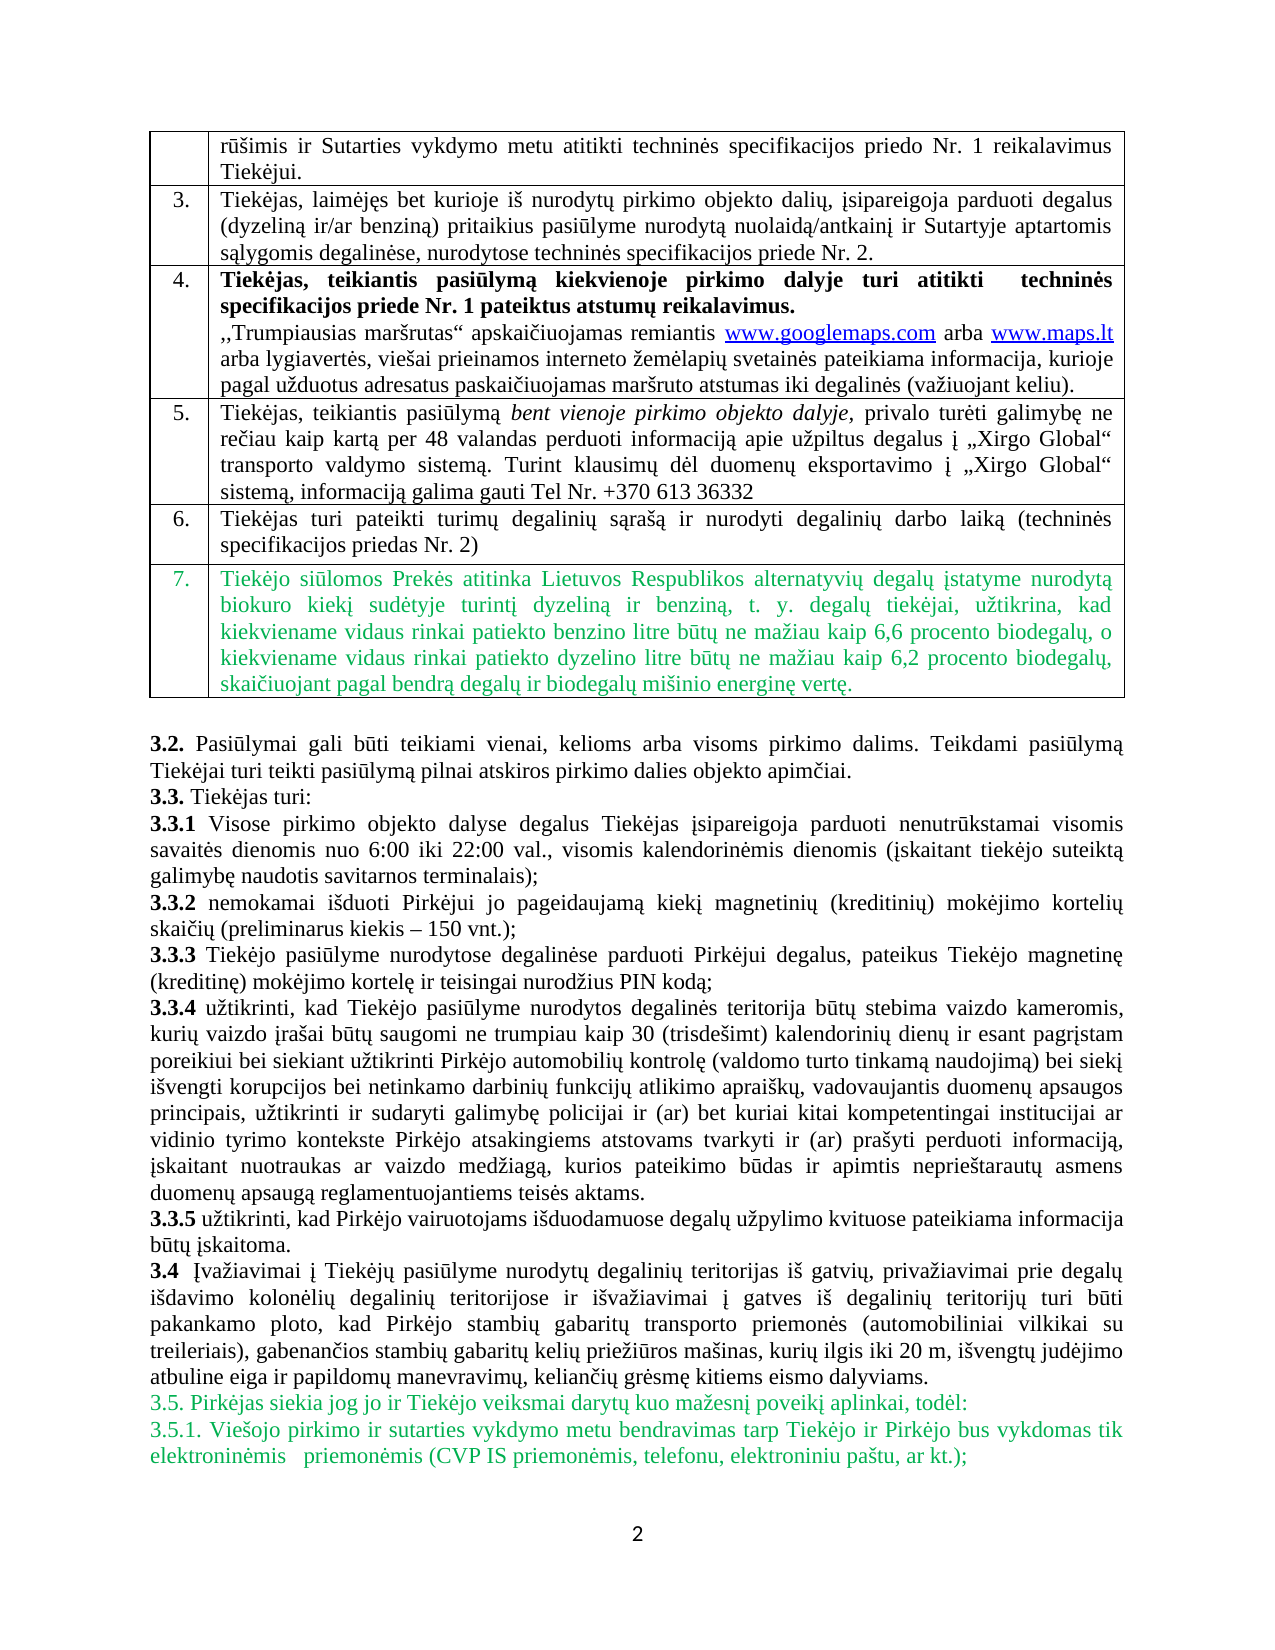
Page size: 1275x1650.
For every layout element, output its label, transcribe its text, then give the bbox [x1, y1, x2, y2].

table_cell Tiekėjas, teikiantis pasiūlymą bent vienoje pirkimo objekto dalyje, privalo turėti galimybę ne rečiau kaip kartą per 48 valandas perduoti informaciją apie užpiltus degalus į „Xirgo Global“ transporto valdymo sistemą. Turint klausimų dėl duomenų eksportavimo į „Xirgo Global“ sistemą, informaciją galima gauti Tel Nr. +370 613 36332 [209, 399, 1124, 504]
table_cell Tiekėjas turi pateikti turimų degalinių sąrašą ir nurodyti degalinių darbo laiką (techninės specifikacijos priedas Nr. 2) [209, 505, 1124, 564]
text 3.3.1 Visose pirkimo objekto dalyse degalus Tiekėjas įsipareigoja parduoti nenutrūkstamai visomis savaitės dienomis nuo 6:00 iki 22:00 val., visomis kalendorinėmis dienomis (įskaitant tiekėjo suteiktą galimybę naudotis savitarnos terminalais); [150, 809, 1125, 889]
text 3.2. Pasiūlymai gali būti teikiami vienai, kelioms arba visoms pirkimo dalims. Teikdami pasiūlymą Tiekėjai turi teikti pasiūlymą pilnai atskiros pirkimo dalies objekto apimčiai. [150, 731, 1125, 783]
text 3.3.4 užtikrinti, kad Tiekėjo pasiūlyme nurodytos degalinės teritorija būtų stebima vaizdo kameromis, kurių vaizdo įrašai būtų saugomi ne trumpiau kaip 30 (trisdešimt) kalendorinių dienų ir esant pagrįstam poreikiui bei siekiant užtikrinti Pirkėjo automobilių kontrolę (valdomo turto tinkamą naudojimą) bei siekį išvengti korupcijos bei netinkamo darbinių funkcijų atlikimo apraiškų, vadovaujantis duomenų apsaugos principais, užtikrinti ir sudaryti galimybę policijai ir (ar) bet kuriai kitai kompetentingai institucijai ar vidinio tyrimo kontekste Pirkėjo atsakingiems atstovams tvarkyti ir (ar) prašyti perduoti informaciją, įskaitant nuotraukas ar vaizdo medžiagą, kurios pateikimo būdas ir apimtis neprieštarautų asmens duomenų apsaugą reglamentuojantiems teisės aktams. [150, 994, 1125, 1205]
table_cell 7. [151, 565, 208, 697]
list Viešojo pirkimo ir sutarties vykdymo metu bendravimas tarp Tiekėjo ir Pirkėjo bus vykdomas tik elektroninėmis priemonėmis (CVP IS priemonėmis, telefonu, elektroniniu paštu, ar kt.); [150, 1416, 1125, 1468]
text 3.3.2 nemokamai išduoti Pirkėjui jo pageidaujamą kiekį magnetinių (kreditinių) mokėjimo kortelių skaičių (preliminarus kiekis – 150 vnt.); [150, 889, 1125, 941]
text 3.3. Tiekėjas turi: [150, 783, 1125, 809]
text 3.3.3 Tiekėjo pasiūlyme nurodytose degalinėse parduoti Pirkėjui degalus, pateikus Tiekėjo magnetinę (kreditinę) mokėjimo kortelę ir teisingai nurodžius PIN kodą; [150, 941, 1125, 994]
table_cell Tiekėjo siūlomos Prekės atitinka Lietuvos Respublikos alternatyvių degalų įstatyme nurodytą biokuro kiekį sudėtyje turintį dyzeliną ir benziną, t. y. degalų tiekėjai, užtikrina, kad kiekviename vidaus rinkai patiekto benzino litre būtų ne mažiau kaip 6,6 procento biodegalų, o kiekviename vidaus rinkai patiekto dyzelino litre būtų ne mažiau kaip 6,2 procento biodegalų, skaičiuojant pagal bendrą degalų ir biodegalų mišinio energinę vertę. [209, 565, 1124, 697]
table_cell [209, 132, 1124, 185]
text 3.3.5 užtikrinti, kad Pirkėjo vairuotojams išduodamuose degalų užpylimo kvituose pateikiama informacija būtų įskaitoma. [150, 1205, 1125, 1258]
table_cell 6. [151, 505, 208, 564]
table_cell 4. [151, 266, 208, 398]
text 3.5. Pirkėjas siekia jog jo ir Tiekėjo veiksmai darytų kuo mažesnį poveikį aplinkai, todėl: [150, 1389, 1125, 1416]
table_cell Tiekėjas, laimėjęs bet kurioje iš nurodytų pirkimo objekto dalių, įsipareigoja parduoti degalus (dyzeliną ir/ar benziną) pritaikius pasiūlyme nurodytą nuolaidą/antkainį ir Sutartyje aptartomis sąlygomis degalinėse, nurodytose techninės specifikacijos priede Nr. 2. [209, 186, 1124, 265]
table_cell 5. [151, 399, 208, 504]
text 3.4 Įvažiavimai į Tiekėjų pasiūlyme nurodytų degalinių teritorijas iš gatvių, privažiavimai prie degalų išdavimo kolonėlių degalinių teritorijose ir išvažiavimai į gatves iš degalinių teritorijų turi būti pakankamo ploto, kad Pirkėjo stambių gabaritų transporto priemonės (automobiliniai vilkikai su treileriais), gabenančios stambių gabaritų kelių priežiūros mašinas, kurių ilgis iki 20 m, išvengtų judėjimo atbuline eiga ir papildomų manevravimų, keliančių grėsmę kitiems eismo dalyviams. [150, 1258, 1125, 1389]
table_cell 2. [151, 132, 208, 185]
table_cell Tiekėjas, teikiantis pasiūlymą kiekvienoje pirkimo dalyje turi atitikti techninės specifikacijos priede Nr. 1 pateiktus atstumų reikalavimus. ,,Trumpiausias maršrutas“ apskaičiuojamas remiantis www.googlemaps.com arba www.maps.lt arba lygiavertės, viešai prieinamos interneto žemėlapių svetainės pateikiama informacija, kurioje pagal užduotus adresatus paskaičiuojamas maršruto atstumas iki degalinės (važiuojant keliu). [209, 266, 1124, 398]
table_cell 3. [151, 186, 208, 265]
